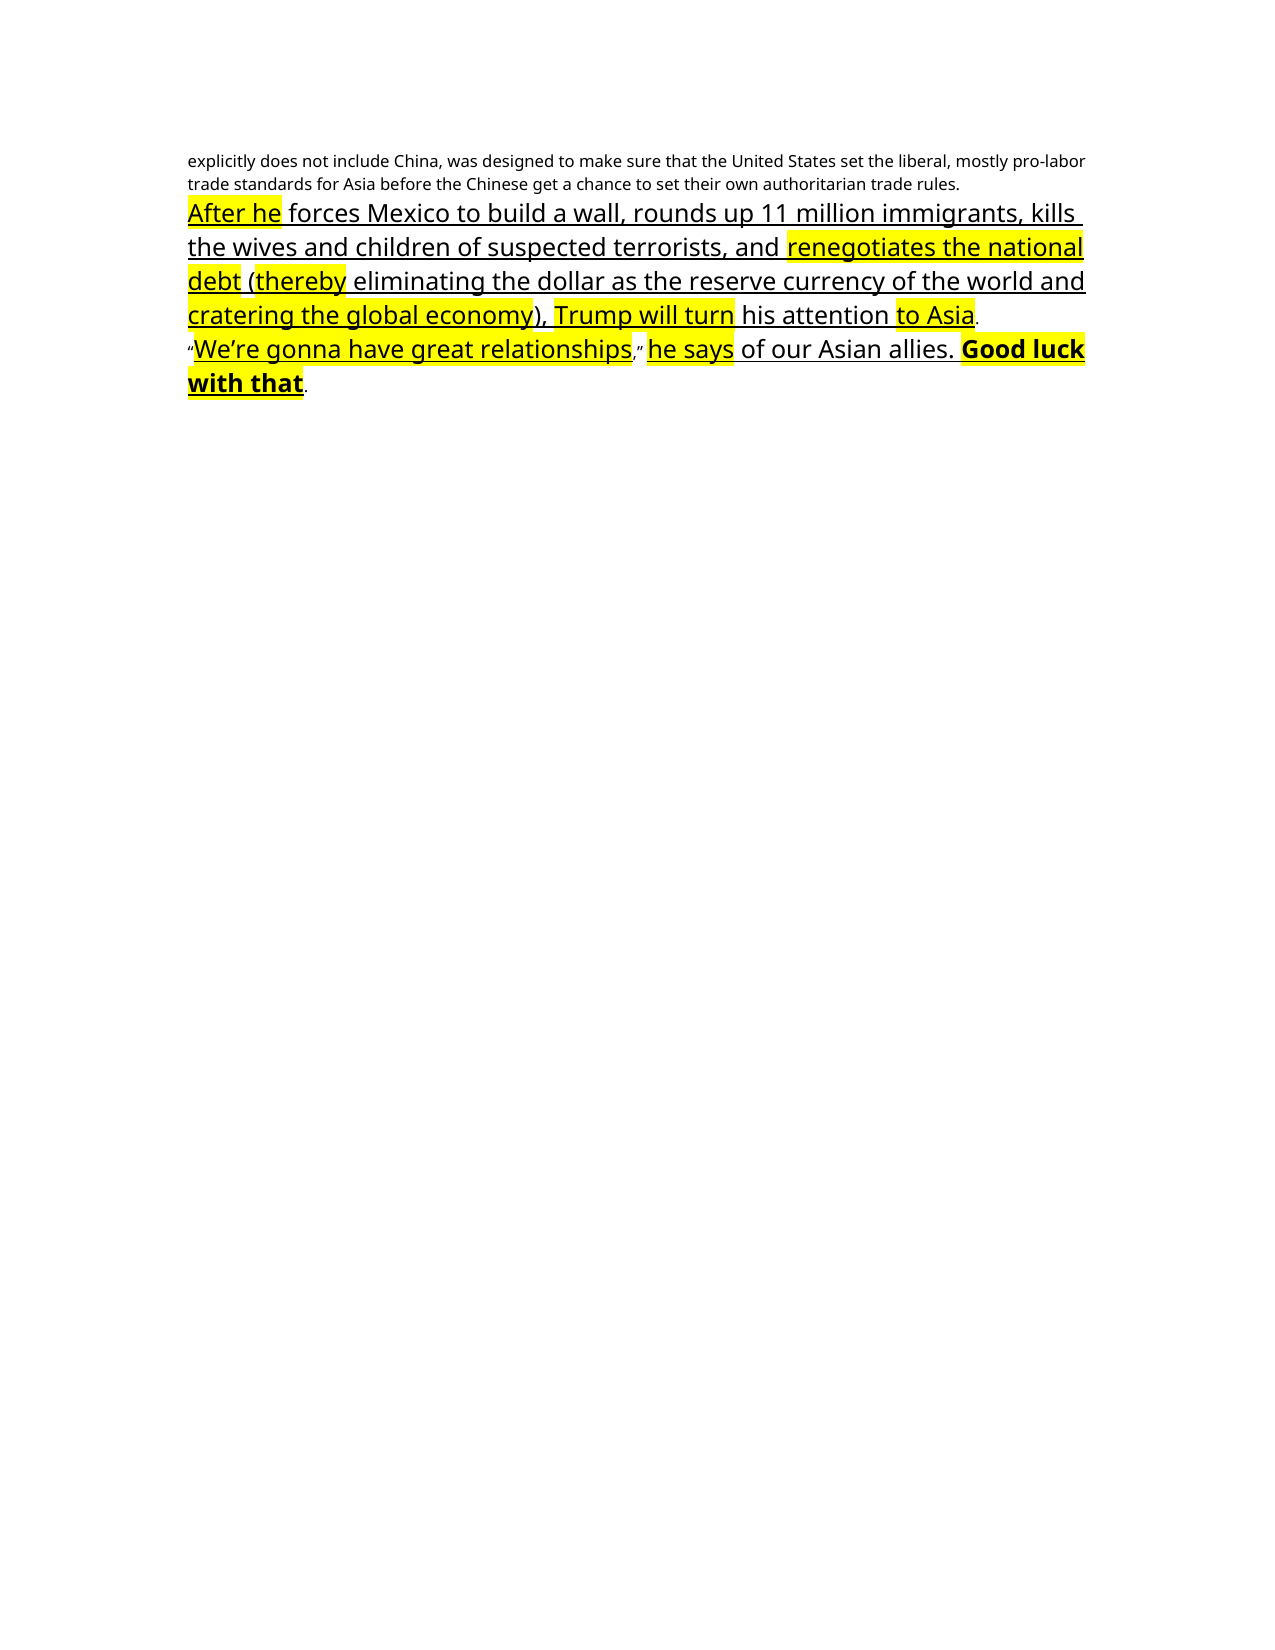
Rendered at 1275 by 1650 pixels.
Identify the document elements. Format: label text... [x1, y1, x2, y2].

text “We’re gonna have great relationships,” he says of our Asian allies. Good luck with that. [303, 332, 1087, 400]
text After he forces Mexico to build a wall, rounds up 11 million immigrants, kills the wives and children of suspected terrorists, and renegotiates the national debt (thereby eliminating the dollar as the reserve currency of the world and cratering the global economy), Trump will turn his attention to Asia. [187, 195, 1087, 332]
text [187, 150, 1087, 195]
